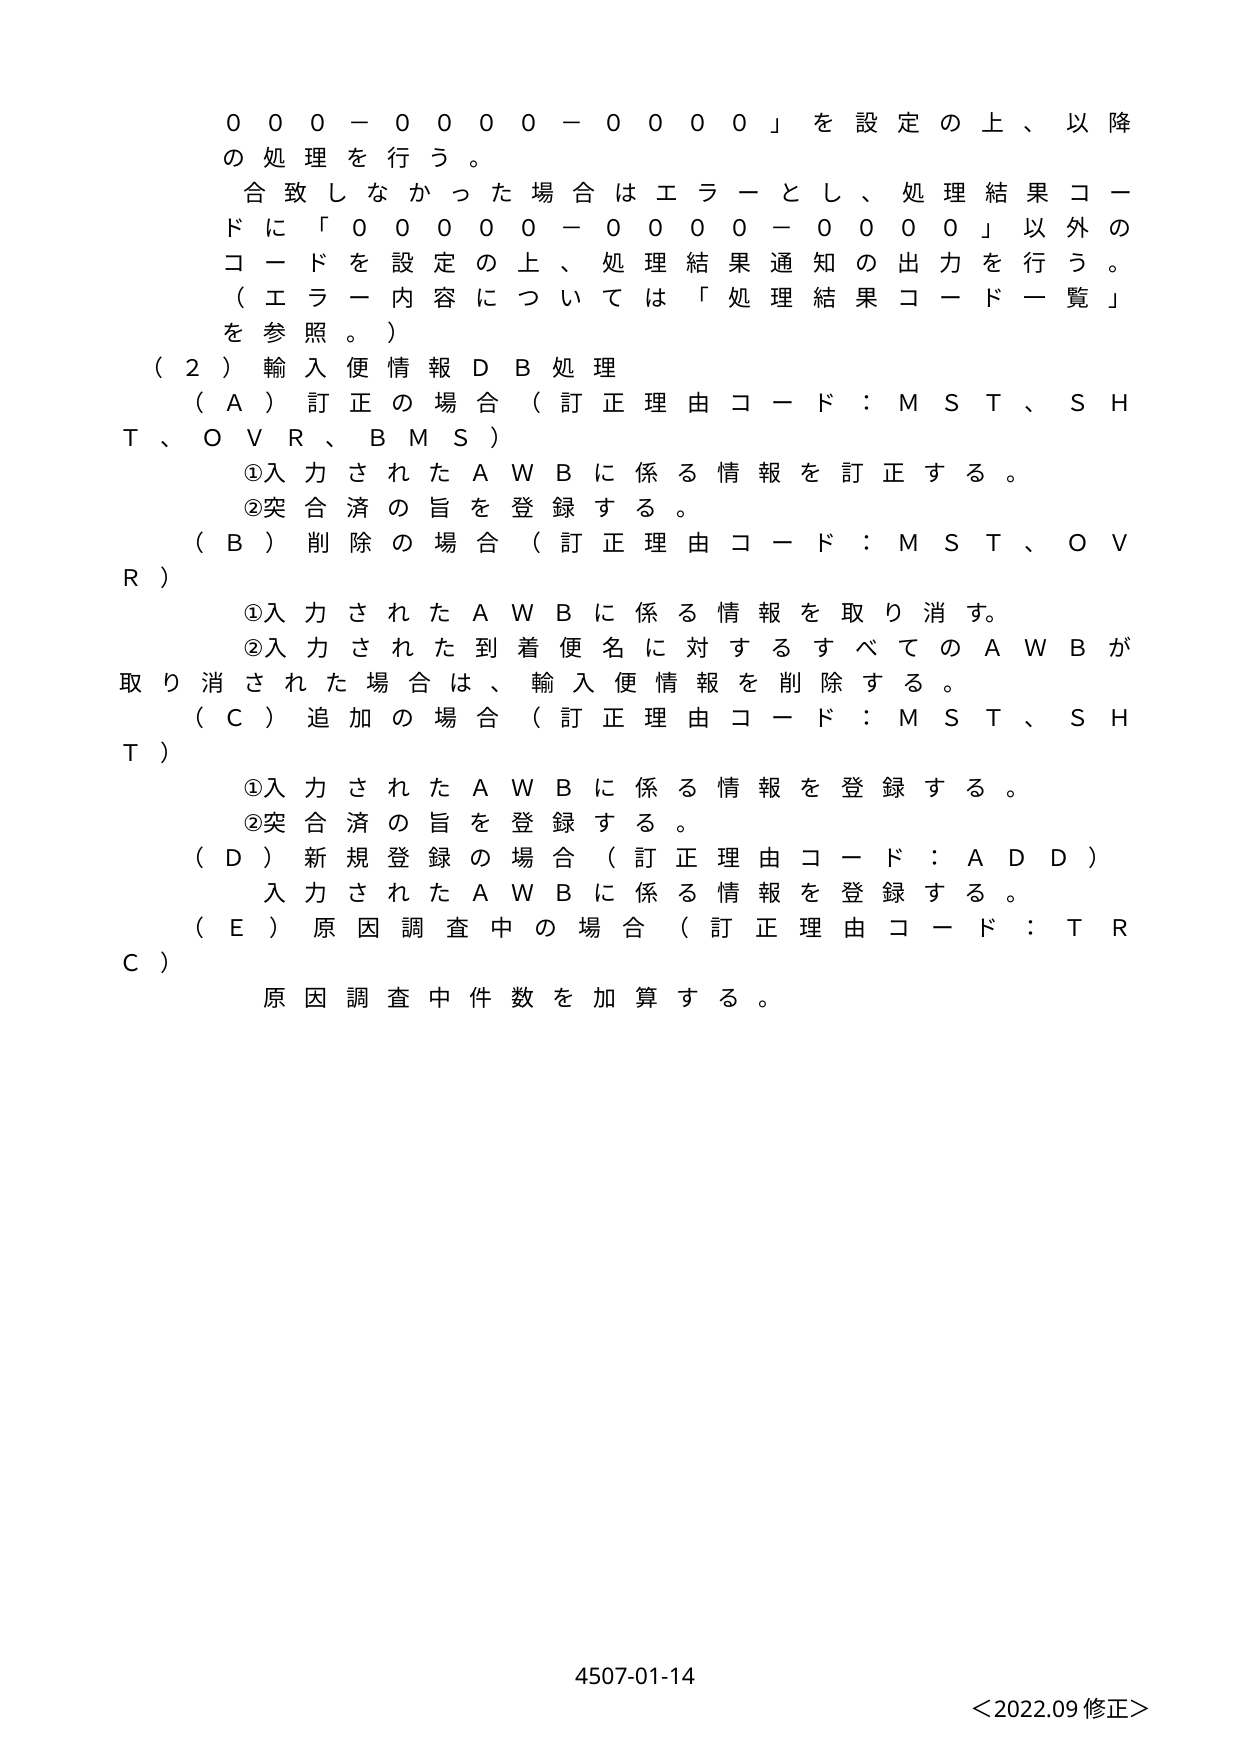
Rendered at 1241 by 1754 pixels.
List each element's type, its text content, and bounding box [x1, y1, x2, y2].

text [202, 104, 1150, 174]
text （Ｅ）原因調査中の場合（訂正理由コード：ＴＲＣ） [119, 909, 1150, 979]
text ①入力されたＡＷＢに係る情報を登録する。 [119, 769, 1150, 804]
text （Ｄ）新規登録の場合（訂正理由コード：ＡＤＤ） [119, 839, 1150, 874]
text 入力されたＡＷＢに係る情報を登録する。 [119, 874, 1150, 909]
text ①入力されたＡＷＢに係る情報を訂正する。 [119, 454, 1150, 489]
text （Ｂ）削除の場合（訂正理由コード：ＭＳＴ、ＯＶＲ） [119, 524, 1150, 594]
text 原因調査中件数を加算する。 [119, 979, 1150, 1014]
text ②突合済の旨を登録する。 [119, 804, 1150, 839]
text ②入力された到着便名に対するすべてのＡＷＢが取り消された場合は、輸入便情報を削除する。 [119, 629, 1150, 699]
text （Ｃ）追加の場合（訂正理由コード：ＭＳＴ、ＳＨＴ） [119, 699, 1150, 769]
text ②突合済の旨を登録する。 [119, 489, 1150, 524]
text （Ａ）訂正の場合（訂正理由コード：ＭＳＴ、ＳＨＴ、ＯＶＲ、ＢＭＳ） [119, 384, 1150, 454]
text （２）輸入便情報ＤＢ処理 [119, 349, 1150, 384]
text 合致しなかった場合はエラーとし、処理結果コードに「０００００－００００－００００」以外のコードを設定の上、処理結果通知の出力を行う。（エラー内容については「処理結果コード一覧」を参照。） [202, 174, 1150, 349]
text ①入力されたＡＷＢに係る情報を取り消す。 [119, 594, 1150, 629]
